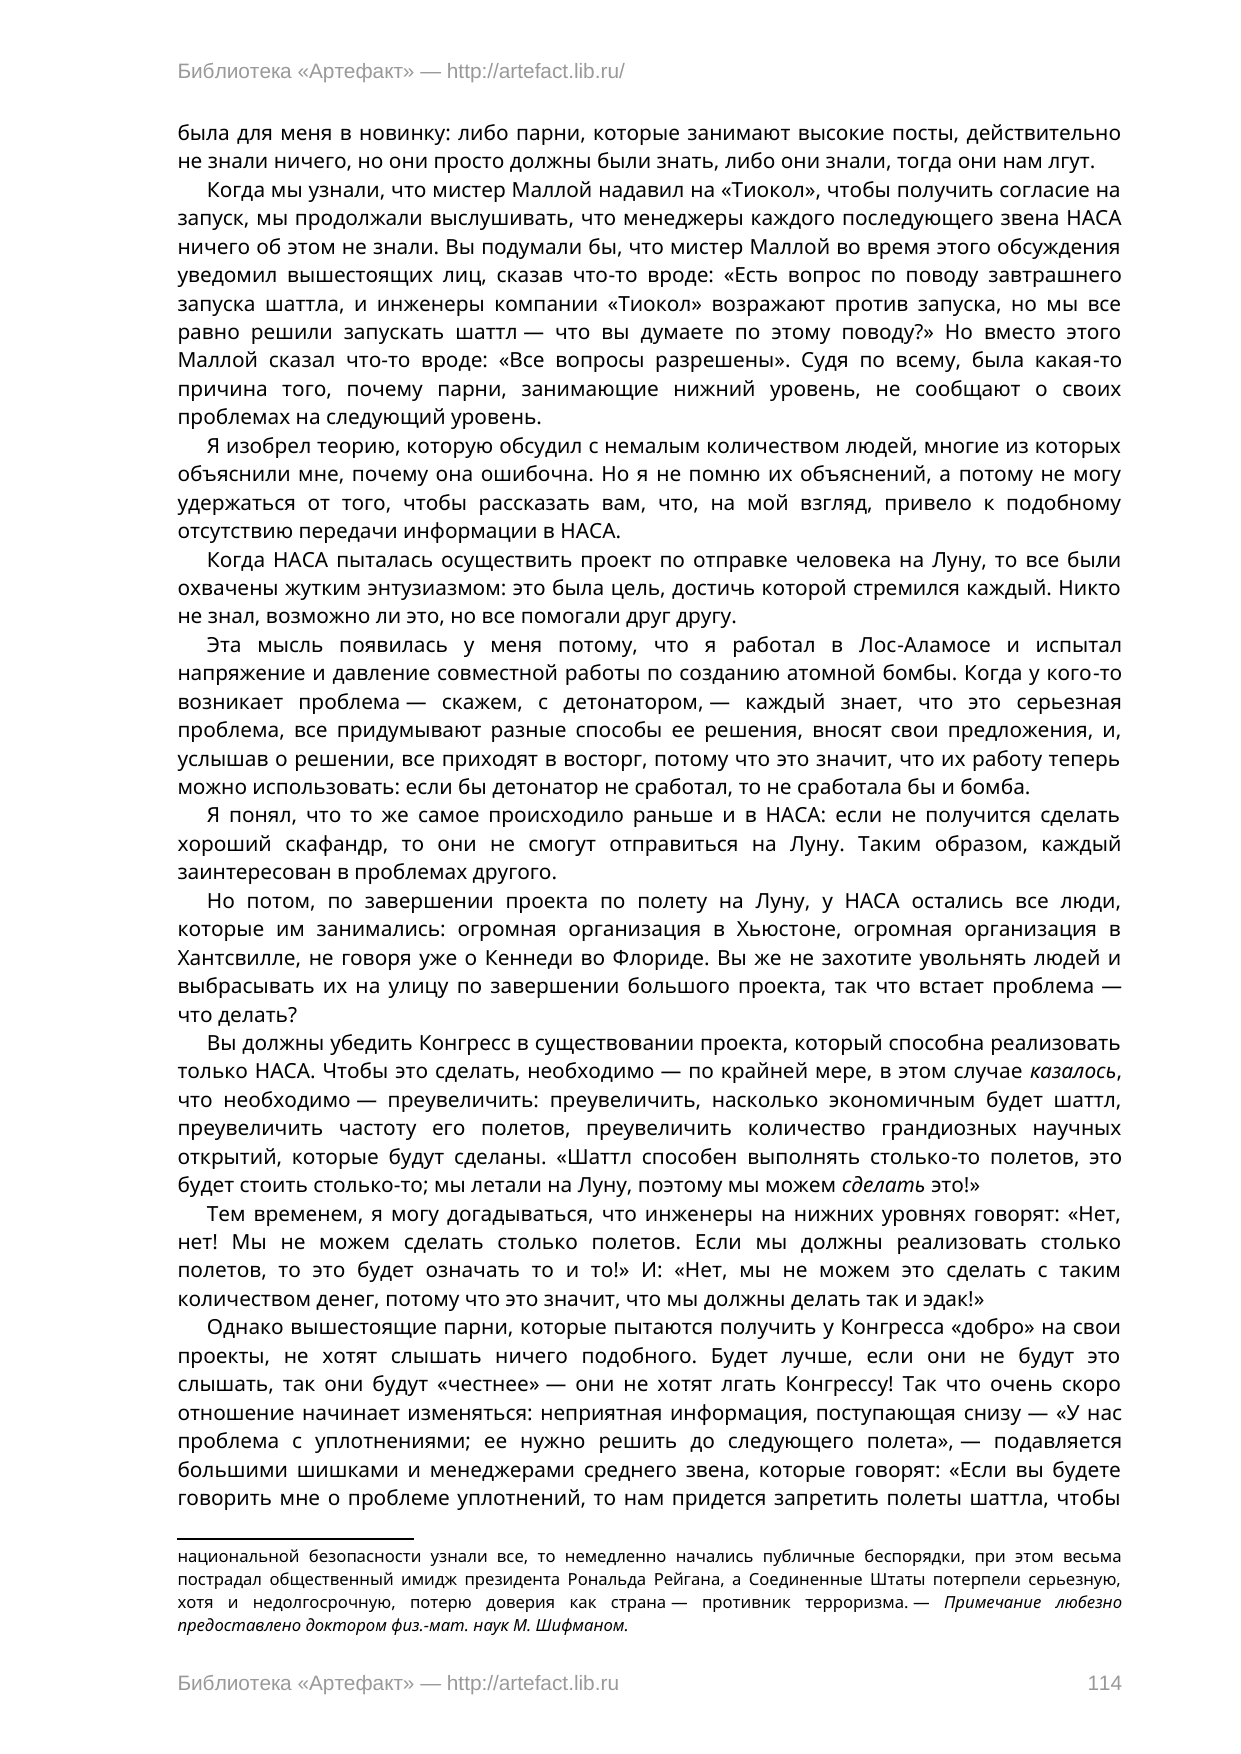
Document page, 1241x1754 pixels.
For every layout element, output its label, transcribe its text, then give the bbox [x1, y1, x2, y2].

text Когда мы узнали, что мистер Маллой надавил на «Тиокол», чтобы получить согласие на запуск, мы продолжали выслушивать, что менеджеры каждого последующего звена НАСА ничего об этом не знали. Вы подумали бы, что мистер Маллой во время этого обсуждения уведомил вышестоящих лиц, сказав что-то вроде: «Есть вопрос по поводу завтрашнего запуска шаттла, и инженеры компании «Тиокол» возражают против запуска, но мы все равно решили запускать шаттл — что вы думаете по этому поводу?» Но вместо этого Маллой сказал что-то вроде: «Все вопросы разрешены». Судя по всему, была какая-то причина того, почему парни, занимающие нижний уровень, не сообщают о своих проблемах на следующий уровень. [177, 175, 1122, 431]
text Я понял, что то же самое происходило раньше и в НАСА: если не получится сделать хороший скафандр, то они не смогут отправиться на Луну. Таким образом, каждый заинтересован в проблемах другого. [177, 801, 1122, 886]
text Вы должны убедить Конгресс в существовании проекта, который способна реализовать только НАСА. Чтобы это сделать, необходимо — по крайней мере, в этом случае казалось, что необходимо — преувеличить: преувеличить, насколько экономичным будет шаттл, преувеличить частоту его полетов, преувеличить количество грандиозных научных открытий, которые будут сделаны. «Шаттл способен выполнять столько-то полетов, это будет стоить столько-то; мы летали на Луну, поэтому мы можем сделать это!» [177, 1028, 1122, 1199]
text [177, 1312, 1122, 1512]
text Эта мысль появилась у меня потому, что я работал в Лос-Аламосе и испытал напряжение и давление совместной работы по созданию атомной бомбы. Когда у кого-то возникает проблема — скажем, с детонатором, — каждый знает, что это серьезная проблема, все придумывают разные способы ее решения, вносят свои предложения, и, услышав о решении, все приходят в восторг, потому что это значит, что их работу теперь можно использовать: если бы детонатор не сработал, то не сработала бы и бомба. [177, 630, 1122, 801]
text Когда НАСА пыталась осуществить проект по отправке человека на Луну, то все были охвачены жутким энтузиазмом: это была цель, достичь которой стремился каждый. Никто не знал, возможно ли это, но все помогали друг другу. [177, 545, 1122, 630]
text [177, 118, 1122, 175]
text Я изобрел теорию, которую обсудил с немалым количеством людей, многие из которых объяснили мне, почему она ошибочна. Но я не помню их объяснений, а потому не могу удержаться от того, чтобы рассказать вам, что, на мой взгляд, привело к подобному отсутствию передачи информации в НАСА. [177, 431, 1122, 545]
text Но потом, по завершении проекта по полету на Луну, у НАСА остались все люди, которые им занимались: огромная организация в Хьюстоне, огромная организация в Хантсвилле, не говоря уже о Кеннеди во Флориде. Вы же не захотите увольнять людей и выбрасывать их на улицу по завершении большого проекта, так что встает проблема — что делать? [177, 886, 1122, 1028]
text Тем временем, я могу догадываться, что инженеры на нижних уровнях говорят: «Нет, нет! Мы не можем сделать столько полетов. Если мы должны реализовать столько полетов, то это будет означать то и то!» И: «Нет, мы не можем это сделать с таким количеством денег, потому что это значит, что мы должны делать так и эдак!» [177, 1199, 1122, 1312]
